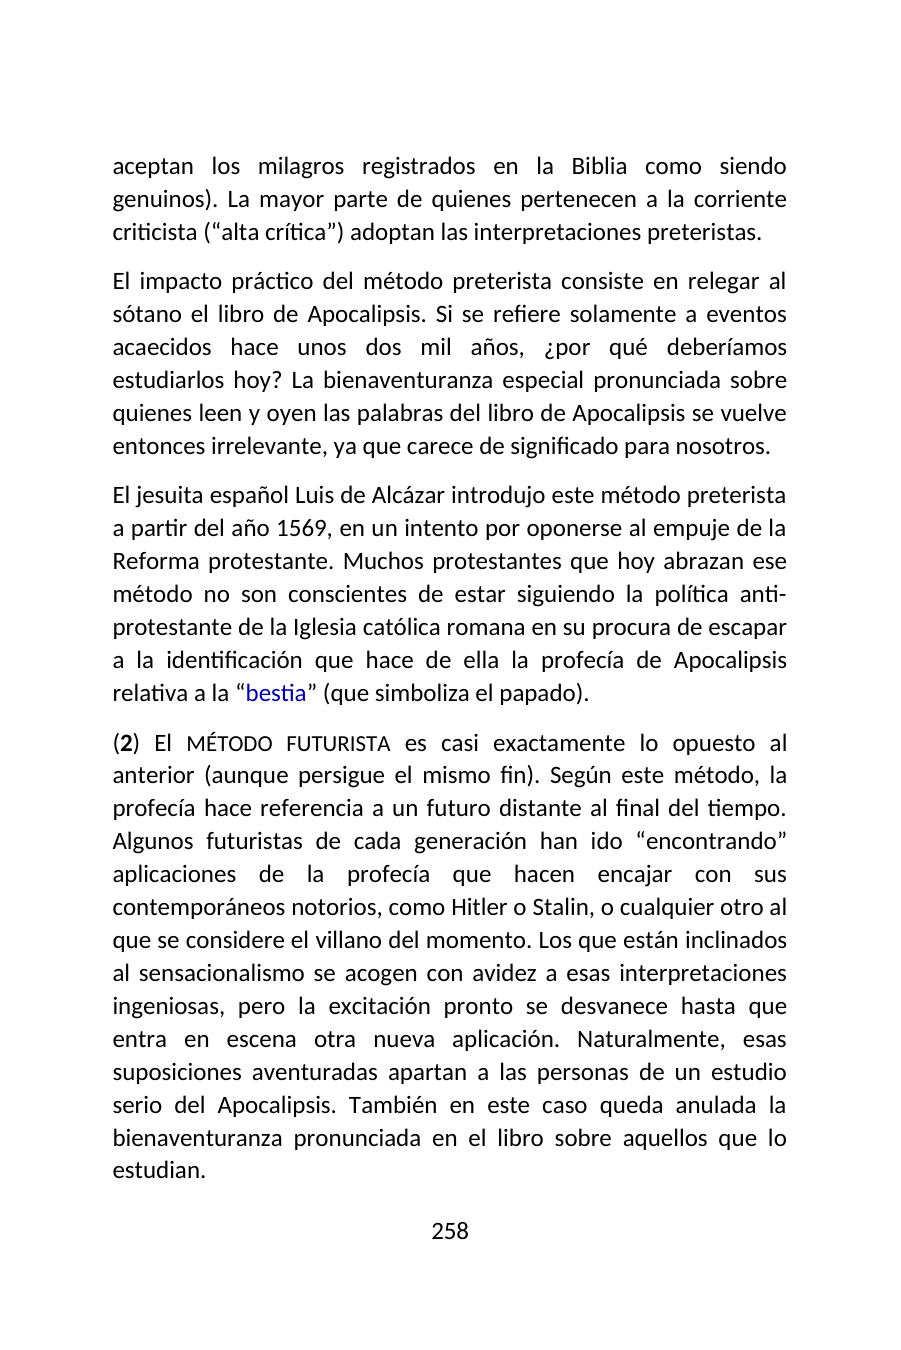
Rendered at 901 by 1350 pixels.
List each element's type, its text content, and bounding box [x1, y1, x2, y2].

text (2) El MÉTODO FUTURISTA es casi exactamente lo opuesto al anterior (aunque persigue el mismo fin). Según este método, la profecía hace referencia a un futuro distante al final del tiempo. Algunos futuristas de cada generación han ido “encontrando” aplicaciones de la profecía que hacen encajar con sus contemporáneos notorios, como Hitler o Stalin, o cualquier otro al que se considere el villano del momento. Los que están inclinados al sensacionalismo se acogen con avidez a esas interpretaciones ingeniosas, pero la excitación pronto se desvanece hasta que entra en escena otra nueva aplicación. Naturalmente, esas suposiciones aventuradas apartan a las personas de un estudio serio del Apocalipsis. También en este caso queda anulada la bienaventuranza pronunciada en el libro sobre aquellos que lo estudian. [112, 727, 788, 1185]
text El jesuita español Luis de Alcázar introdujo este método preterista a partir del año 1569, en un intento por oponerse al empuje de la Reforma protestante. Muchos protestantes que hoy abrazan ese método no son conscientes de estar siguiendo la política anti-protestante de la Iglesia católica romana en su procura de escapar a la identificación que hace de ella la profecía de Apocalipsis relativa a la “bestia” (que simboliza el papado). [112, 479, 788, 708]
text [112, 150, 788, 246]
text El impacto práctico del método preterista consiste en relegar al sótano el libro de Apocalipsis. Si se refiere solamente a eventos acaecidos hace unos dos mil años, ¿por qué deberíamos estudiarlos hoy? La bienaventuranza especial pronunciada sobre quienes leen y oyen las palabras del libro de Apocalipsis se vuelve entonces irrelevante, ya que carece de significado para nosotros. [112, 265, 788, 461]
